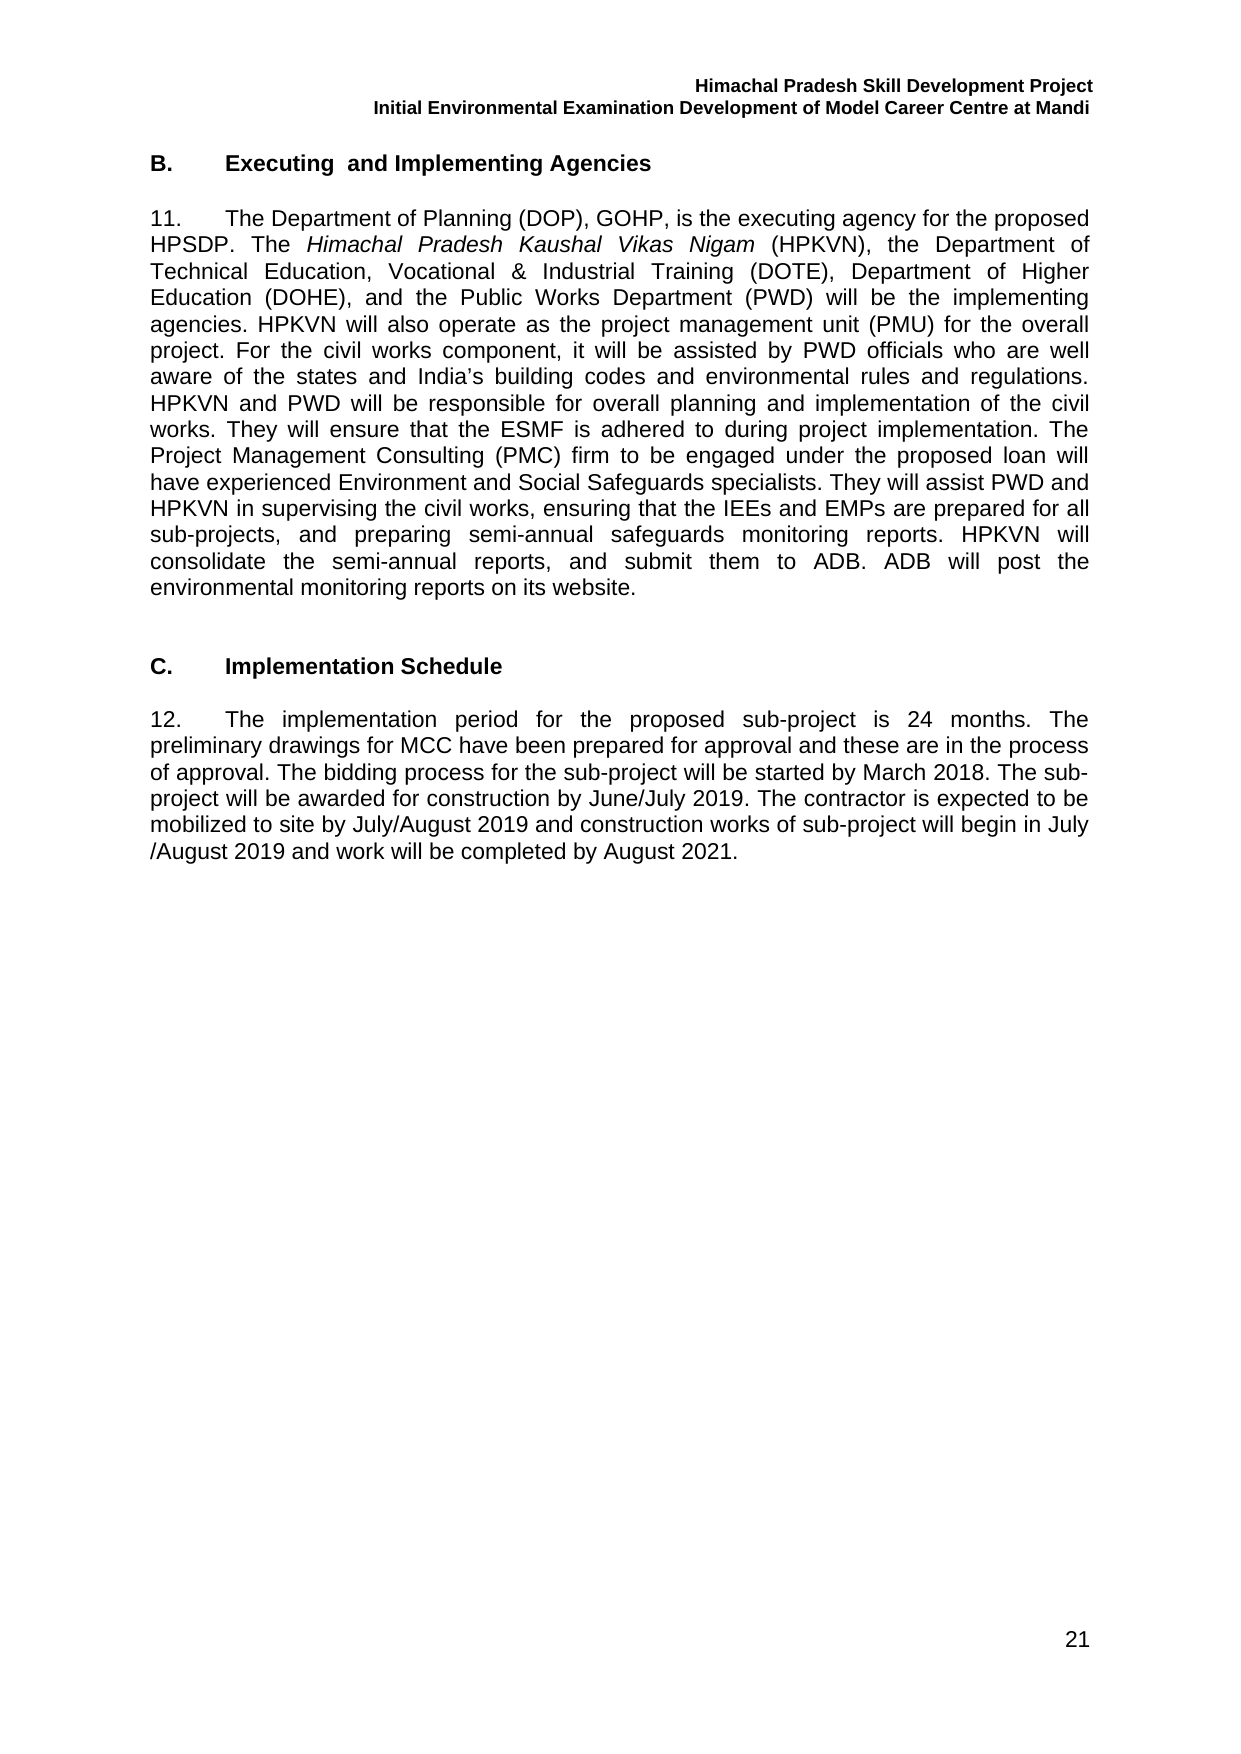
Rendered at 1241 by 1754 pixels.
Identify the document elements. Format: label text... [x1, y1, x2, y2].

list The Department of Planning (DOP), GOHP, is the executing agency for the proposed HPSDP. The Himachal Pradesh Kaushal Vikas Nigam (HPKVN), the Department of Technical Education, Vocational & Industrial Training (DOTE), Department of Higher Education (DOHE), and the Public Works Department (PWD) will be the implementing agencies. HPKVN will also operate as the project management unit (PMU) for the overall project. For the civil works component, it will be assisted by PWD officials who are well aware of the states and India’s building codes and environmental rules and regulations. HPKVN and PWD will be responsible for overall planning and implementation of the civil works. They will ensure that the ESMF is adhered to during project implementation. The Project Management Consulting (PMC) firm to be engaged under the proposed loan will have experienced Environment and Social Safeguards specialists. They will assist PWD and HPKVN in supervising the civil works, ensuring that the IEEs and EMPs are prepared for all sub-projects, and preparing semi-annual safeguards monitoring reports. HPKVN will consolidate the semi-annual reports, and submit them to ADB. ADB will post the environmental monitoring reports on its website. [150, 205, 1090, 600]
subtitle Implementation Schedule [150, 653, 1090, 679]
list The implementation period for the proposed sub-project is 24 months. The preliminary drawings for MCC have been prepared for approval and these are in the process of approval. The bidding process for the sub-project will be started by March 2018. The sub-project will be awarded for construction by June/July 2019. The contractor is expected to be mobilized to site by July/August 2019 and construction works of sub-project will begin in July /August 2019 and work will be completed by August 2021. [150, 706, 1090, 864]
subtitle Executing and Implementing Agencies [150, 150, 1090, 176]
